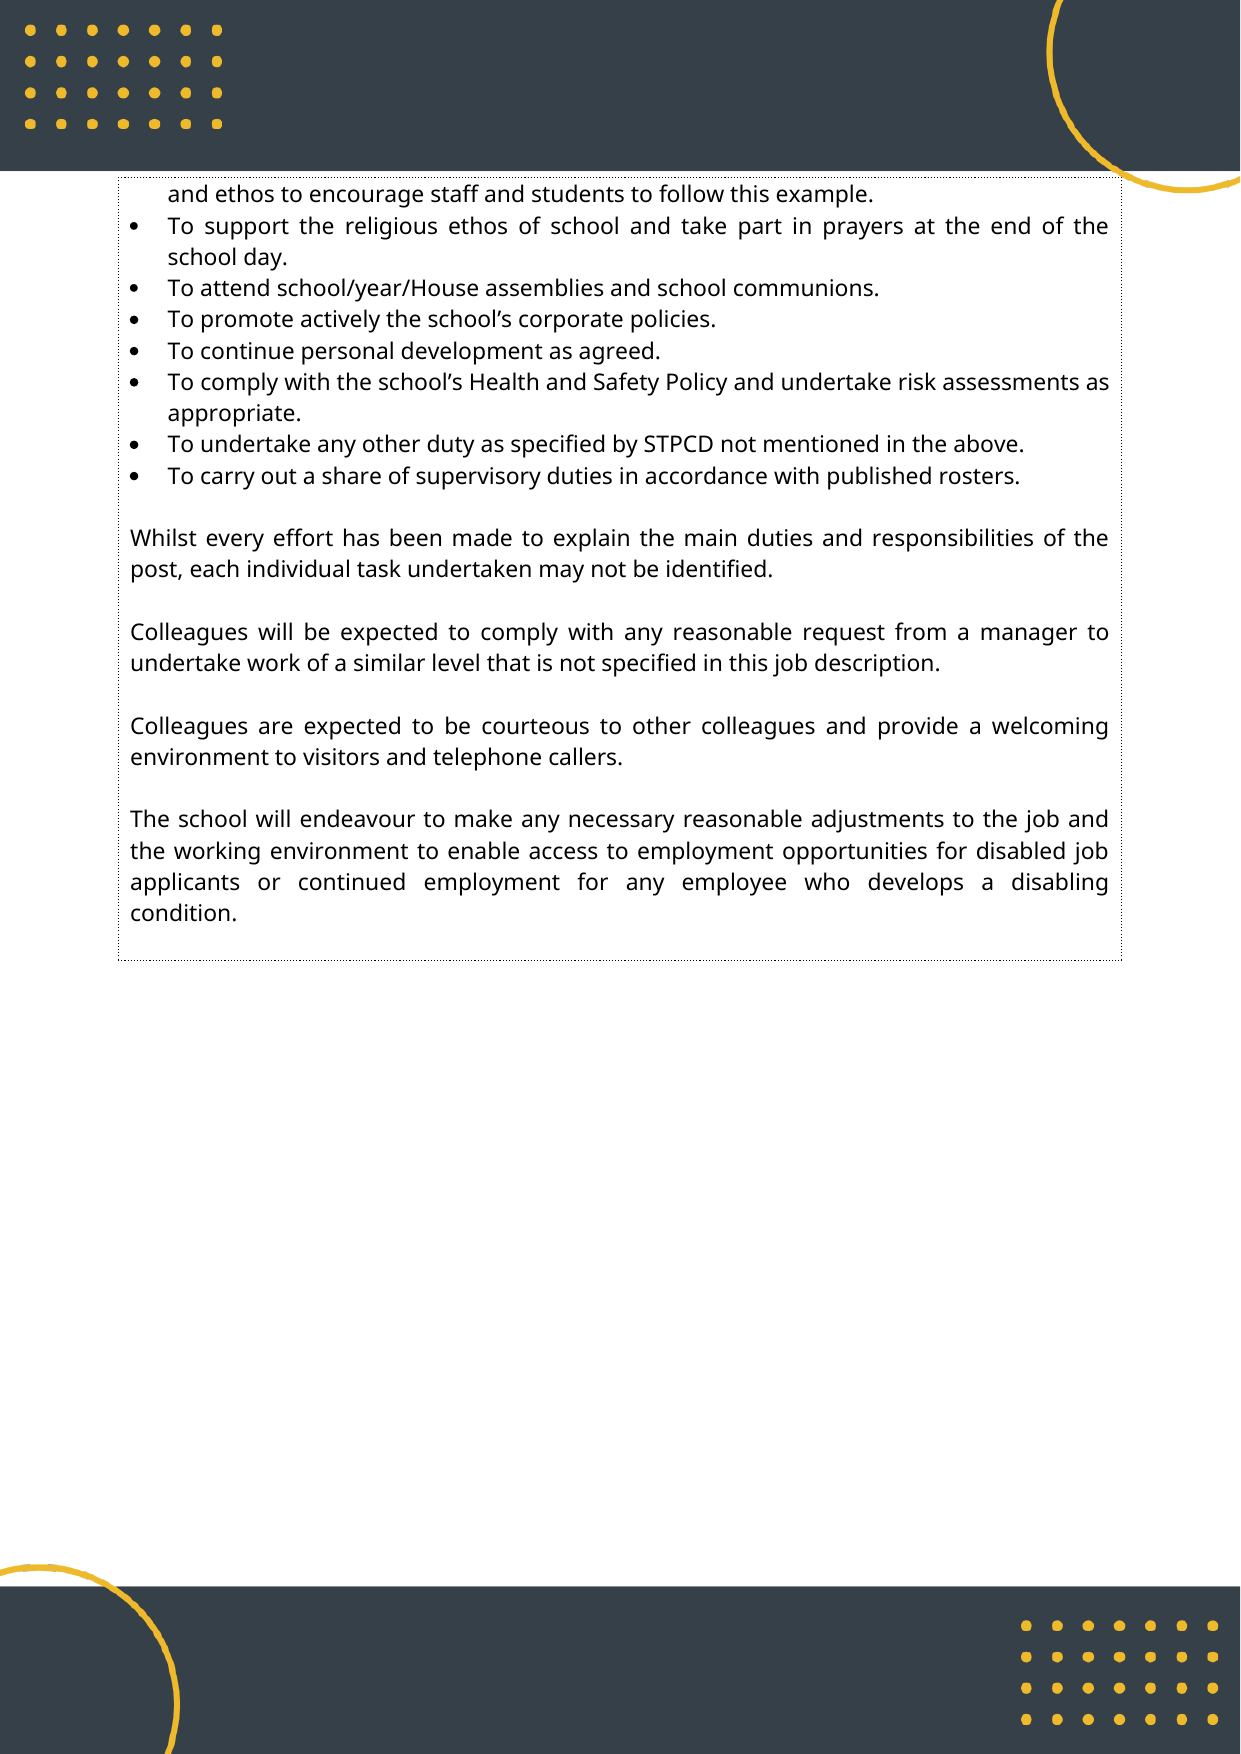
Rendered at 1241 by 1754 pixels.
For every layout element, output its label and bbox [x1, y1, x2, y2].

picture [0, 1551, 1241, 1754]
picture [0, 0, 1241, 205]
table_cell [119, 177, 1122, 959]
